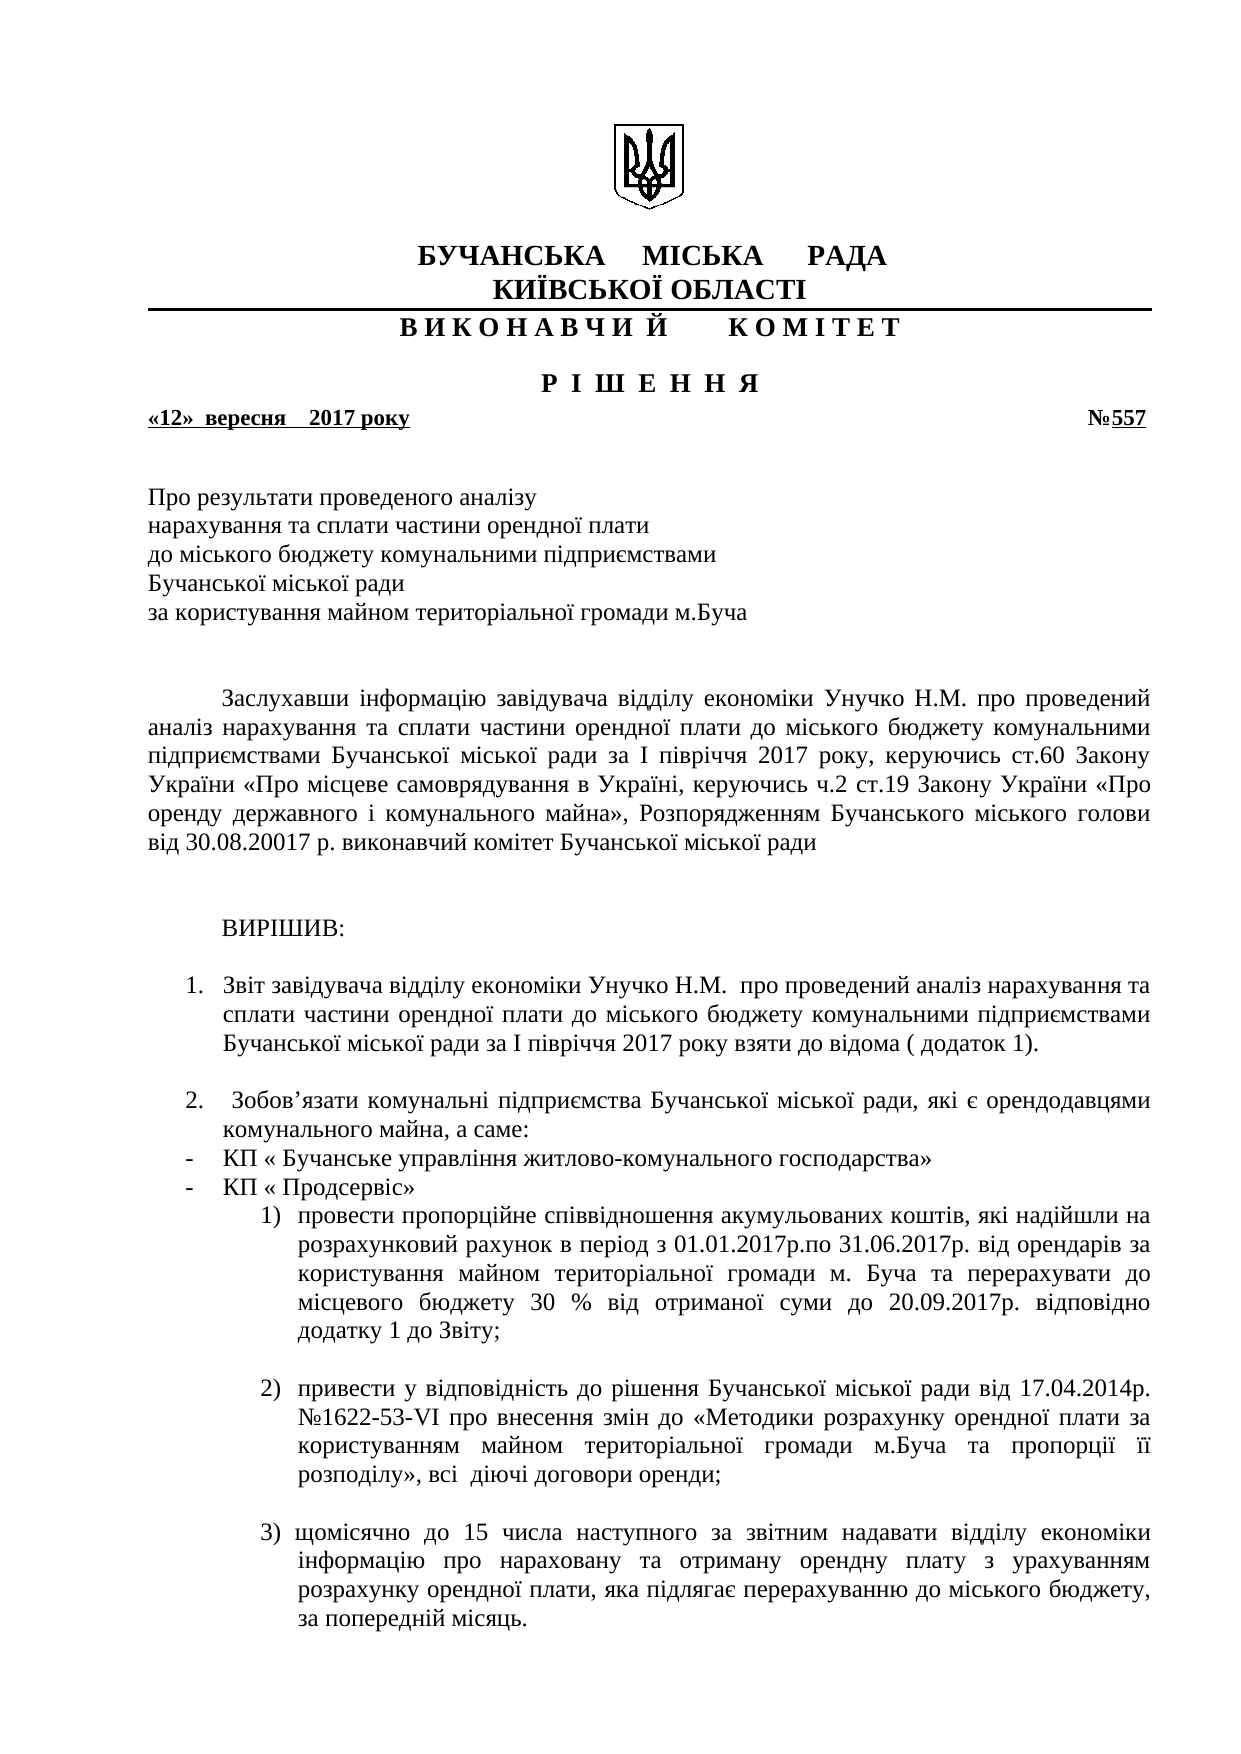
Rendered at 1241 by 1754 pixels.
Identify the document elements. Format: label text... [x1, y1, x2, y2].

list провести пропорційне співвідношення акумульованих коштів, які надійшли на розрахунковий рахунок в період з 01.01.2017р.по 31.06.2017р. від орендарів за користування майном територіальної громади м. Буча та перерахувати до місцевого бюджету 30 % від отриманої суми до 20.09.2017р. відповідно додатку 1 до Звіту; [260, 1200, 1152, 1344]
text БУЧАНСЬКА МІСЬКА РАДА [153, 238, 1152, 272]
list КП « Бучанське управління житлово-комунального господарства» [185, 1143, 1152, 1172]
text 3) щомісячно до 15 числа наступного за звітним надавати відділу економіки інформацію про нараховану та отриману орендну плату з урахуванням розрахунку орендної плати, яка підлягає перерахуванню до міського бюджету, за попередній місяць. [260, 1517, 1152, 1632]
text за користування майном територіальної громади м.Буча [148, 597, 1152, 625]
list Зобов’язати комунальні підприємства Бучанської міської ради, які є орендодавцями комунального майна, а саме: [185, 1085, 1152, 1143]
text В И К О Н А В Ч И Й К О М І Т Е Т [148, 311, 1152, 342]
text Заслухавши інформацію завідувача відділу економіки Унучко Н.М. про проведений аналіз нарахування та сплати частини орендної плати до міського бюджету комунальними підприємствами Бучанської міської ради за І півріччя 2017 року, керуючись ст.60 Закону України «Про місцеве самоврядування в Україні, керуючись ч.2 ст.19 Закону України «Про оренду державного і комунального майна», Розпорядженням Бучанського міського голови від 30.08.20017 р. виконавчий комітет Бучанської міської ради [148, 683, 1152, 855]
text до міського бюджету комунальними підприємствами [148, 539, 1152, 568]
list 2) привести у відповідність до рішення Бучанської міської ради від 17.04.2014р. №1622-53-VI про внесення змін до «Методики розрахунку орендної плати за користуванням майном територіальної громади м.Буча та пропорції її розподілу», всі діючі договори оренди; [260, 1373, 1152, 1488]
text «12» вересня 2017 року №557 [148, 404, 1152, 431]
text нарахування та сплати частини орендної плати [148, 510, 1152, 539]
text Бучанської міської ради [148, 568, 1152, 597]
text КИЇВСЬКОЇ ОБЛАСТІ [148, 272, 1152, 308]
text Про результати проведеного аналізу [148, 482, 1152, 510]
list КП « Продсервіс» [185, 1172, 1152, 1200]
list Звіт завідувача відділу економіки Унучко Н.М. про проведений аналіз нарахування та сплати частини орендної плати до міського бюджету комунальними підприємствами Бучанської міської ради за І півріччя 2017 року взяти до відома ( додаток 1). [185, 970, 1152, 1057]
text ВИРІШИВ: [148, 913, 1152, 942]
text Р І Ш Е Н Н Я [148, 367, 1152, 398]
